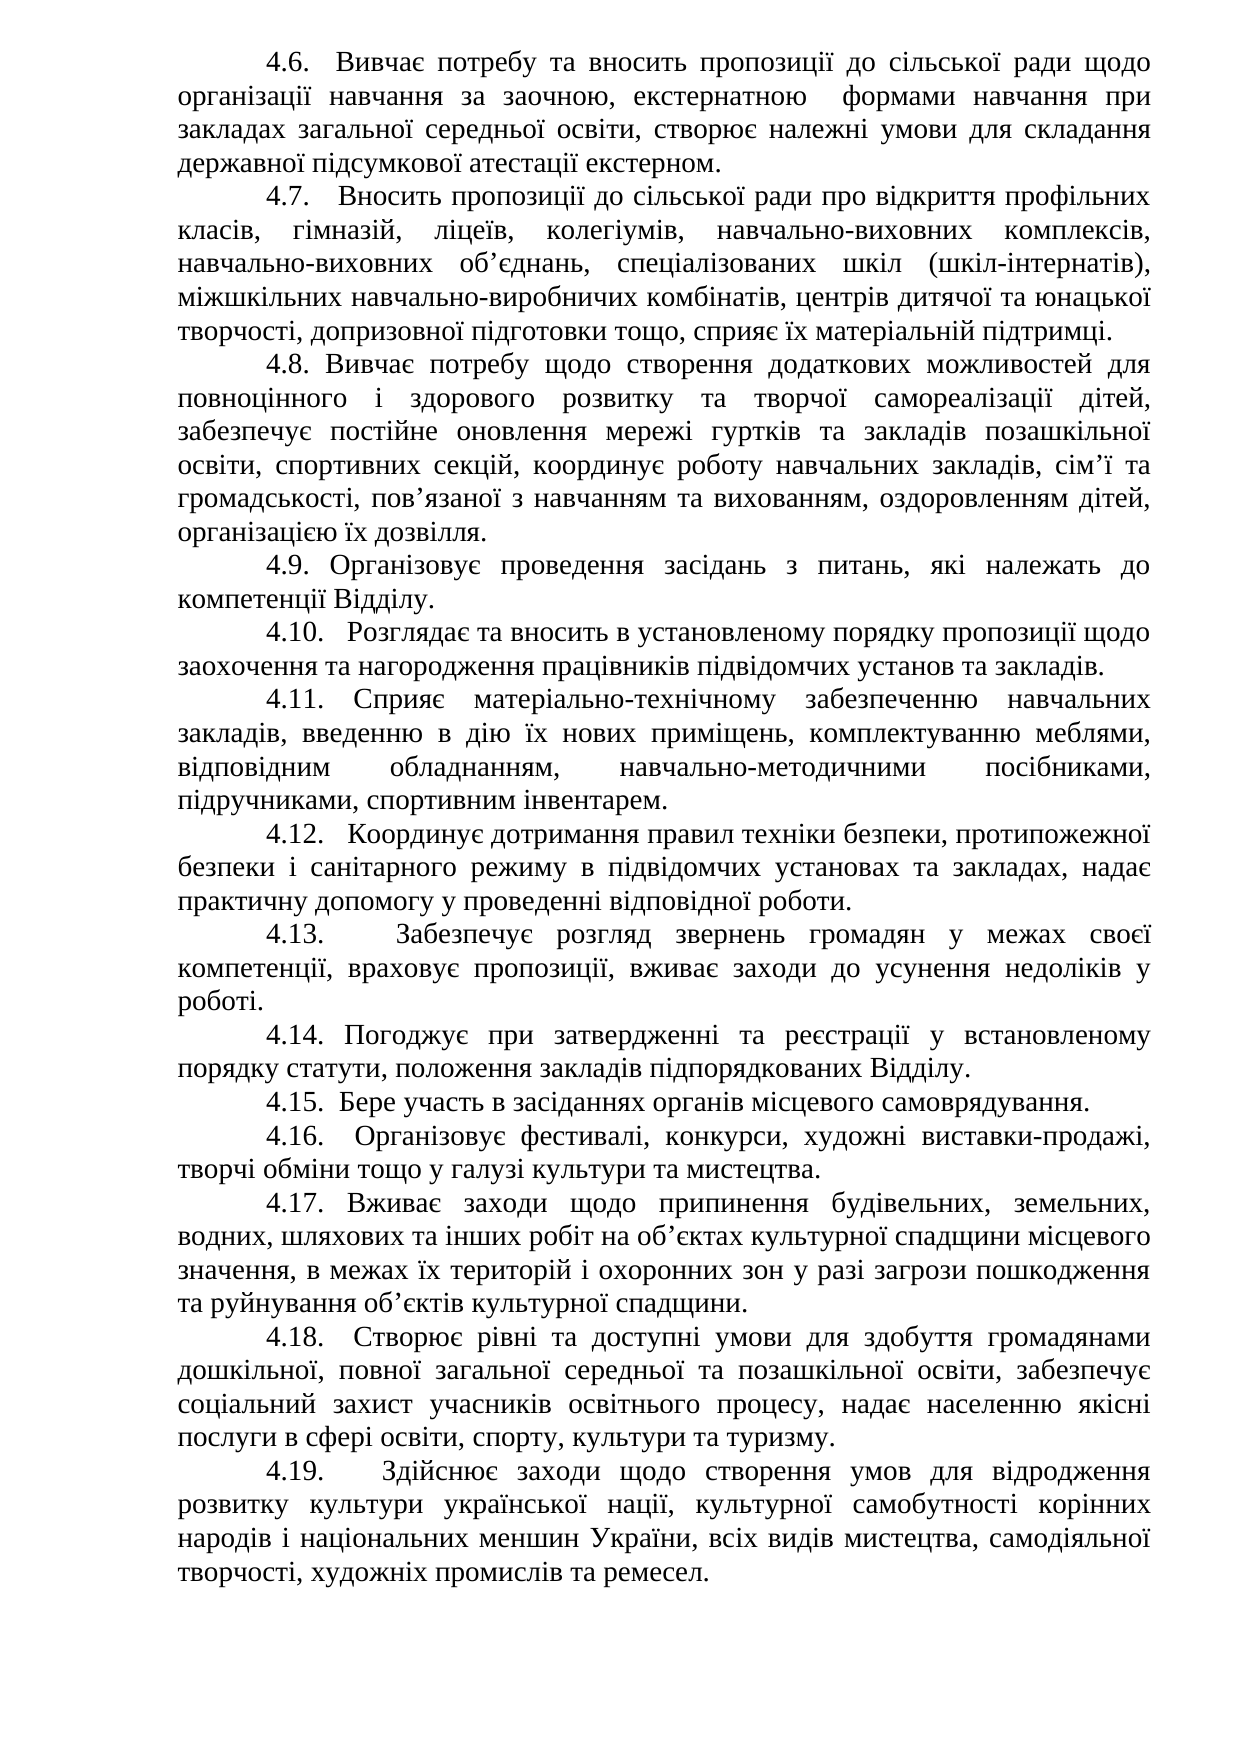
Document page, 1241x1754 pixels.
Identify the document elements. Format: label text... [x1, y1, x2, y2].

text 4.8. Вивчає потребу щодо створення додаткових можливостей для повноцінного і здорового розвитку та творчої самореалізації дітей, забезпечує постійне оновлення мережі гуртків та закладів позашкільної освіти, спортивних секцій, координує роботу навчальних закладів, сім’ї та громадськості, пов’язаної з навчанням та вихованням, оздоровленням дітей, організацією їх дозвілля. [177, 346, 1152, 547]
text 4.12. Координує дотримання правил техніки безпеки, протипожежної безпеки і санітарного режиму в підвідомчих установах та закладах, надає практичну допомогу у проведенні відповідної роботи. [177, 816, 1152, 916]
text 4.13. Забезпечує розгляд звернень громадян у межах своєї компетенції, враховує пропозиції, вживає заходи до усунення недоліків у роботі. [177, 916, 1152, 1017]
text 4.14. Погоджує при затвердженні та реєстрації у встановленому порядку статути, положення закладів підпорядкованих Відділу. [177, 1017, 1152, 1084]
text 4.7. Вносить пропозиції до сільської ради про відкриття профільних класів, гімназій, ліцеїв, колегіумів, навчально-виховних комплексів, навчально-виховних об’єднань, спеціалізованих шкіл (шкіл-інтернатів), міжшкільних навчально-виробничих комбінатів, центрів дитячої та юнацької творчості, допризовної підготовки тощо, сприяє їх матеріальній підтримці. [177, 178, 1152, 346]
text 4.19. Здійснює заходи щодо створення умов для відродження розвитку культури української нації, культурної самобутності корінних народів і національних меншин України, всіх видів мистецтва, самодіяльної творчості, художніх промислів та ремесел. [177, 1453, 1152, 1587]
text 4.10. Розглядає та вносить в установленому порядку пропозиції щодо заохочення та нагородження працівників підвідомчих установ та закладів. [177, 614, 1152, 682]
text 4.16. Організовує фестивалі, конкурси, художні виставки-продажі, творчі обміни тощо у галузі культури та мистецтва. [177, 1118, 1152, 1185]
text 4.6. Вивчає потребу та вносить пропозиції до сільської ради щодо організації навчання за заочною, екстернатною формами навчання при закладах загальної середньої освіти, створює належні умови для складання державної підсумкової атестації екстерном. [177, 44, 1152, 178]
text 4.18. Створює рівні та доступні умови для здобуття громадянами дошкільної, повної загальної середньої та позашкільної освіти, забезпечує соціальний захист учасників освітнього процесу, надає населенню якісні послуги в сфері освіти, спорту, культури та туризму. [177, 1319, 1152, 1453]
text 4.15. Бере участь в засіданнях органів місцевого самоврядування. [177, 1084, 1152, 1118]
text 4.17. Вживає заходи щодо припинення будівельних, земельних, водних, шляхових та інших робіт на об’єктах культурної спадщини місцевого значення, в межах їх територій і охоронних зон у разі загрози пошкодження та руйнування об’єктів культурної спадщини. [177, 1185, 1152, 1319]
text 4.11. Сприяє матеріально-технічному забезпеченню навчальних закладів, введенню в дію їх нових приміщень, комплектуванню меблями, відповідним обладнанням, навчально-методичними посібниками, підручниками, спортивним інвентарем. [177, 682, 1152, 816]
text 4.9. Організовує проведення засідань з питань, які належать до компетенції Відділу. [177, 547, 1152, 614]
